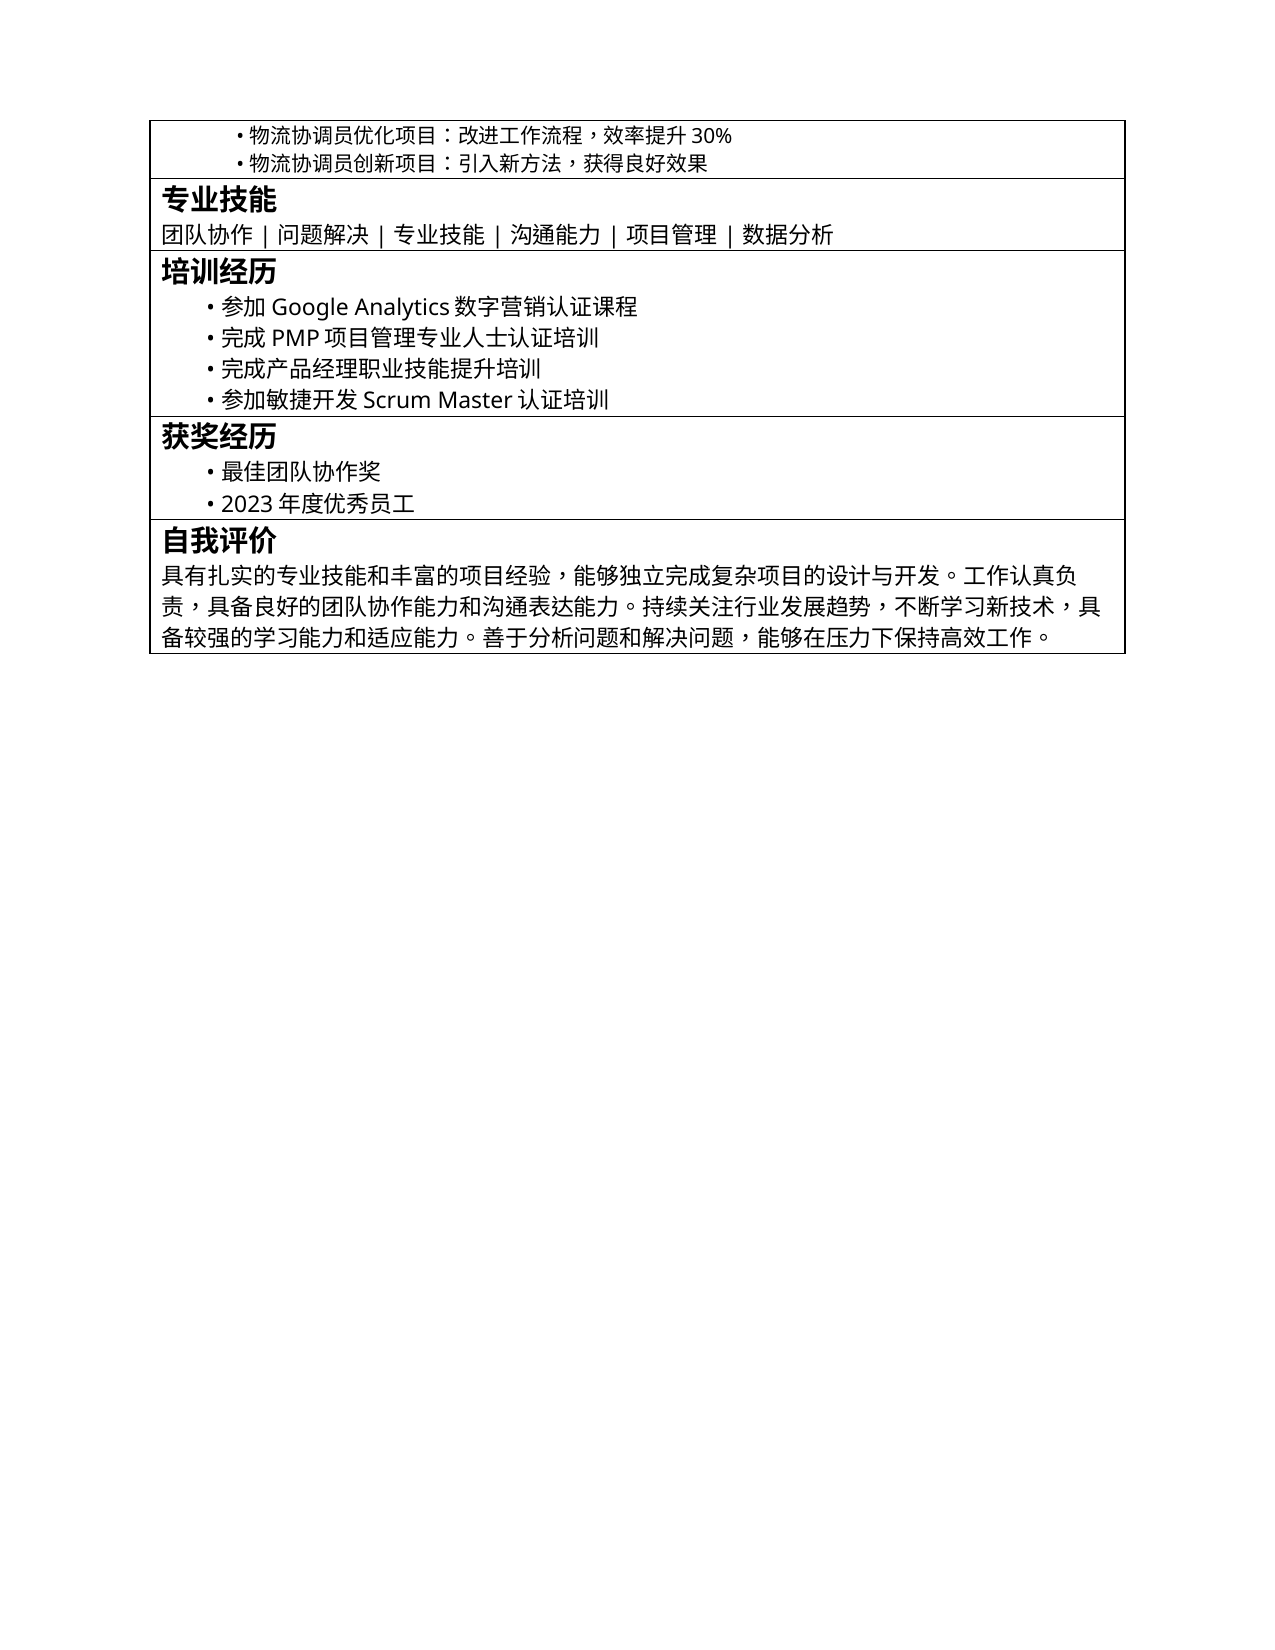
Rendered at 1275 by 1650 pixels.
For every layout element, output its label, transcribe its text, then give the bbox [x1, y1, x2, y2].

table_cell 自我评价 具有扎实的专业技能和丰富的项目经验，能够独立完成复杂项目的设计与开发。工作认真负责，具备良好的团队协作能力和沟通表达能力。持续关注行业发展趋势，不断学习新技术，具备较强的学习能力和适应能力。善于分析问题和解决问题，能够在压力下保持高效工作。 [151, 520, 1124, 653]
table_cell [151, 121, 1124, 178]
table_cell 专业技能 团队协作 | 问题解决 | 专业技能 | 沟通能力 | 项目管理 | 数据分析 [151, 179, 1124, 250]
table_cell 培训经历 • 参加Google Analytics数字营销认证课程 • 完成PMP项目管理专业人士认证培训 • 完成产品经理职业技能提升培训 • 参加敏捷开发Scrum Master认证培训 [151, 251, 1124, 416]
table_cell 获奖经历 • 最佳团队协作奖 • 2023年度优秀员工 [151, 417, 1124, 519]
